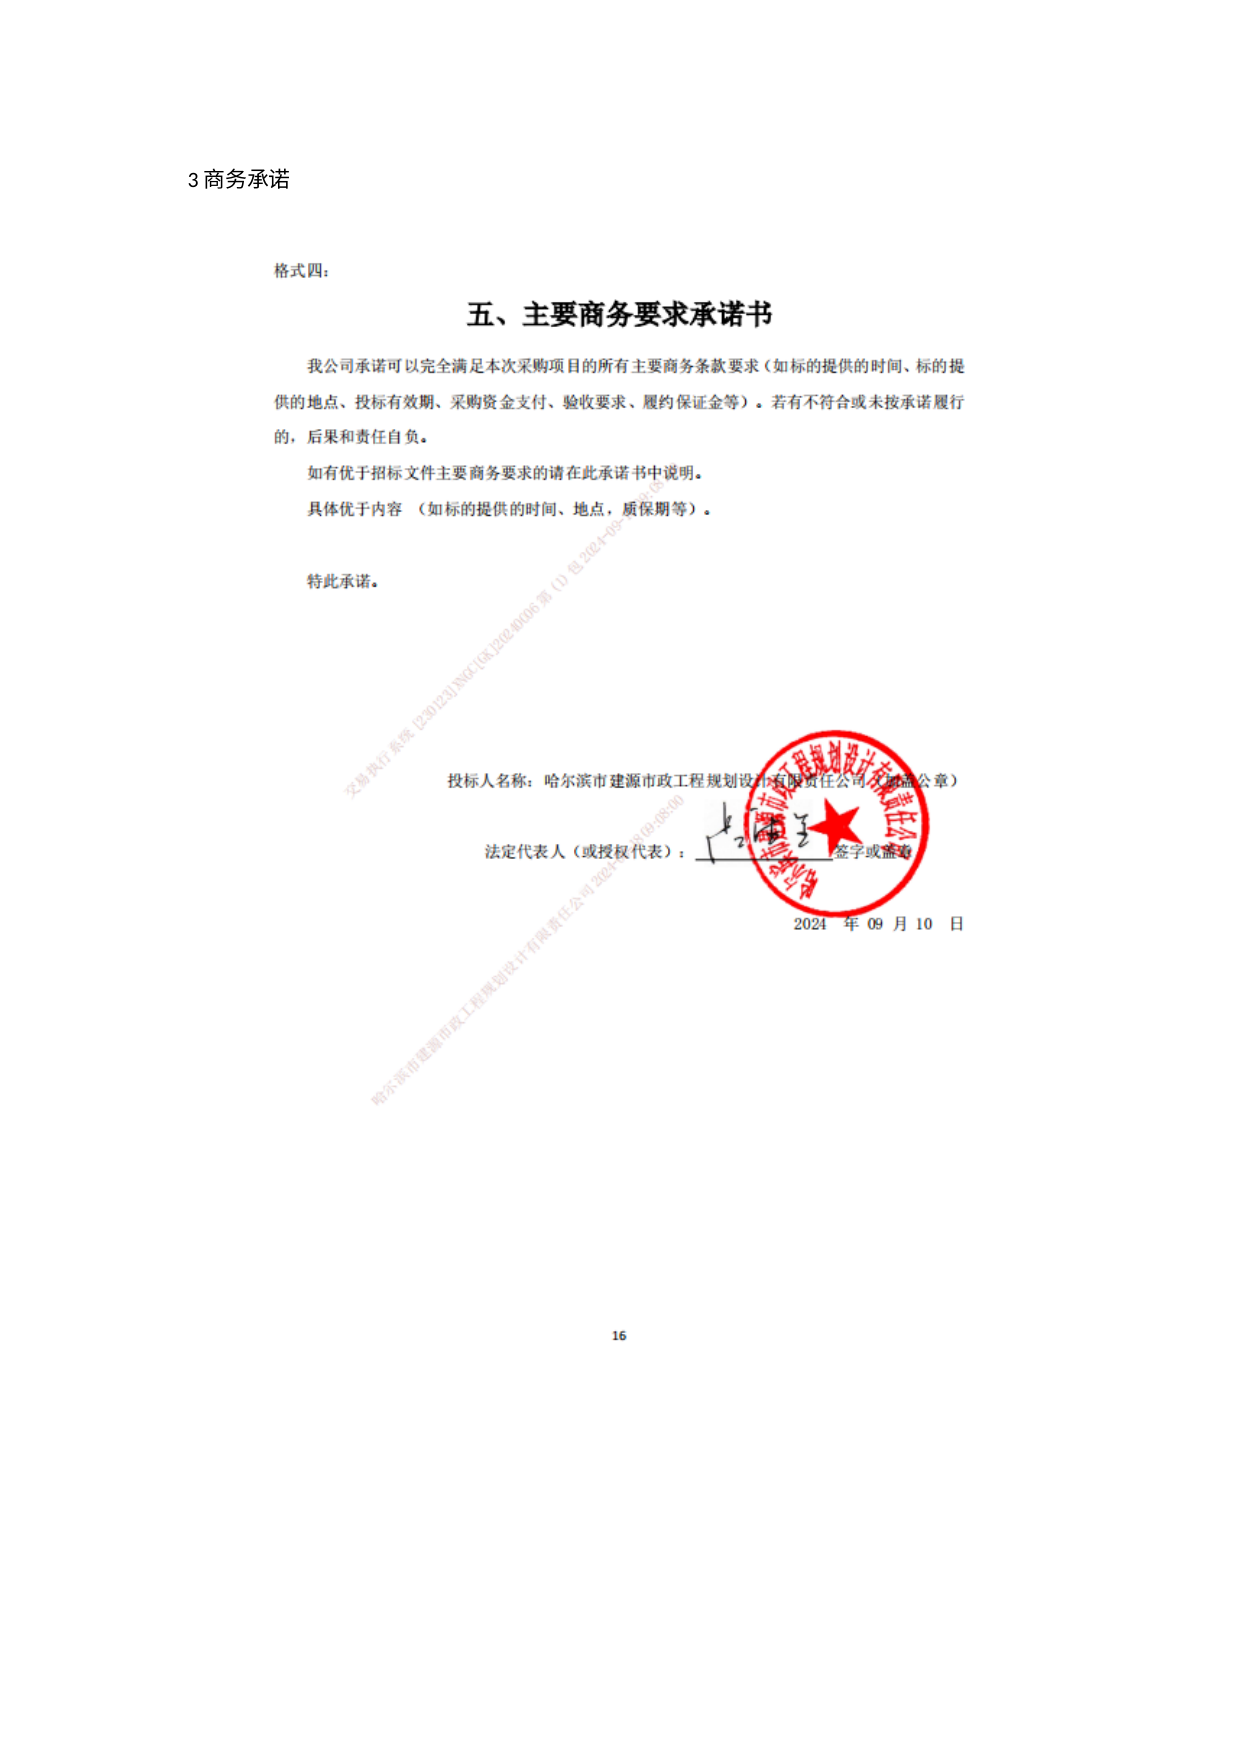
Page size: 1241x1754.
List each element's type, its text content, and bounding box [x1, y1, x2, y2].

picture [187, 194, 1053, 1359]
text 3商务承诺 [187, 162, 1053, 194]
